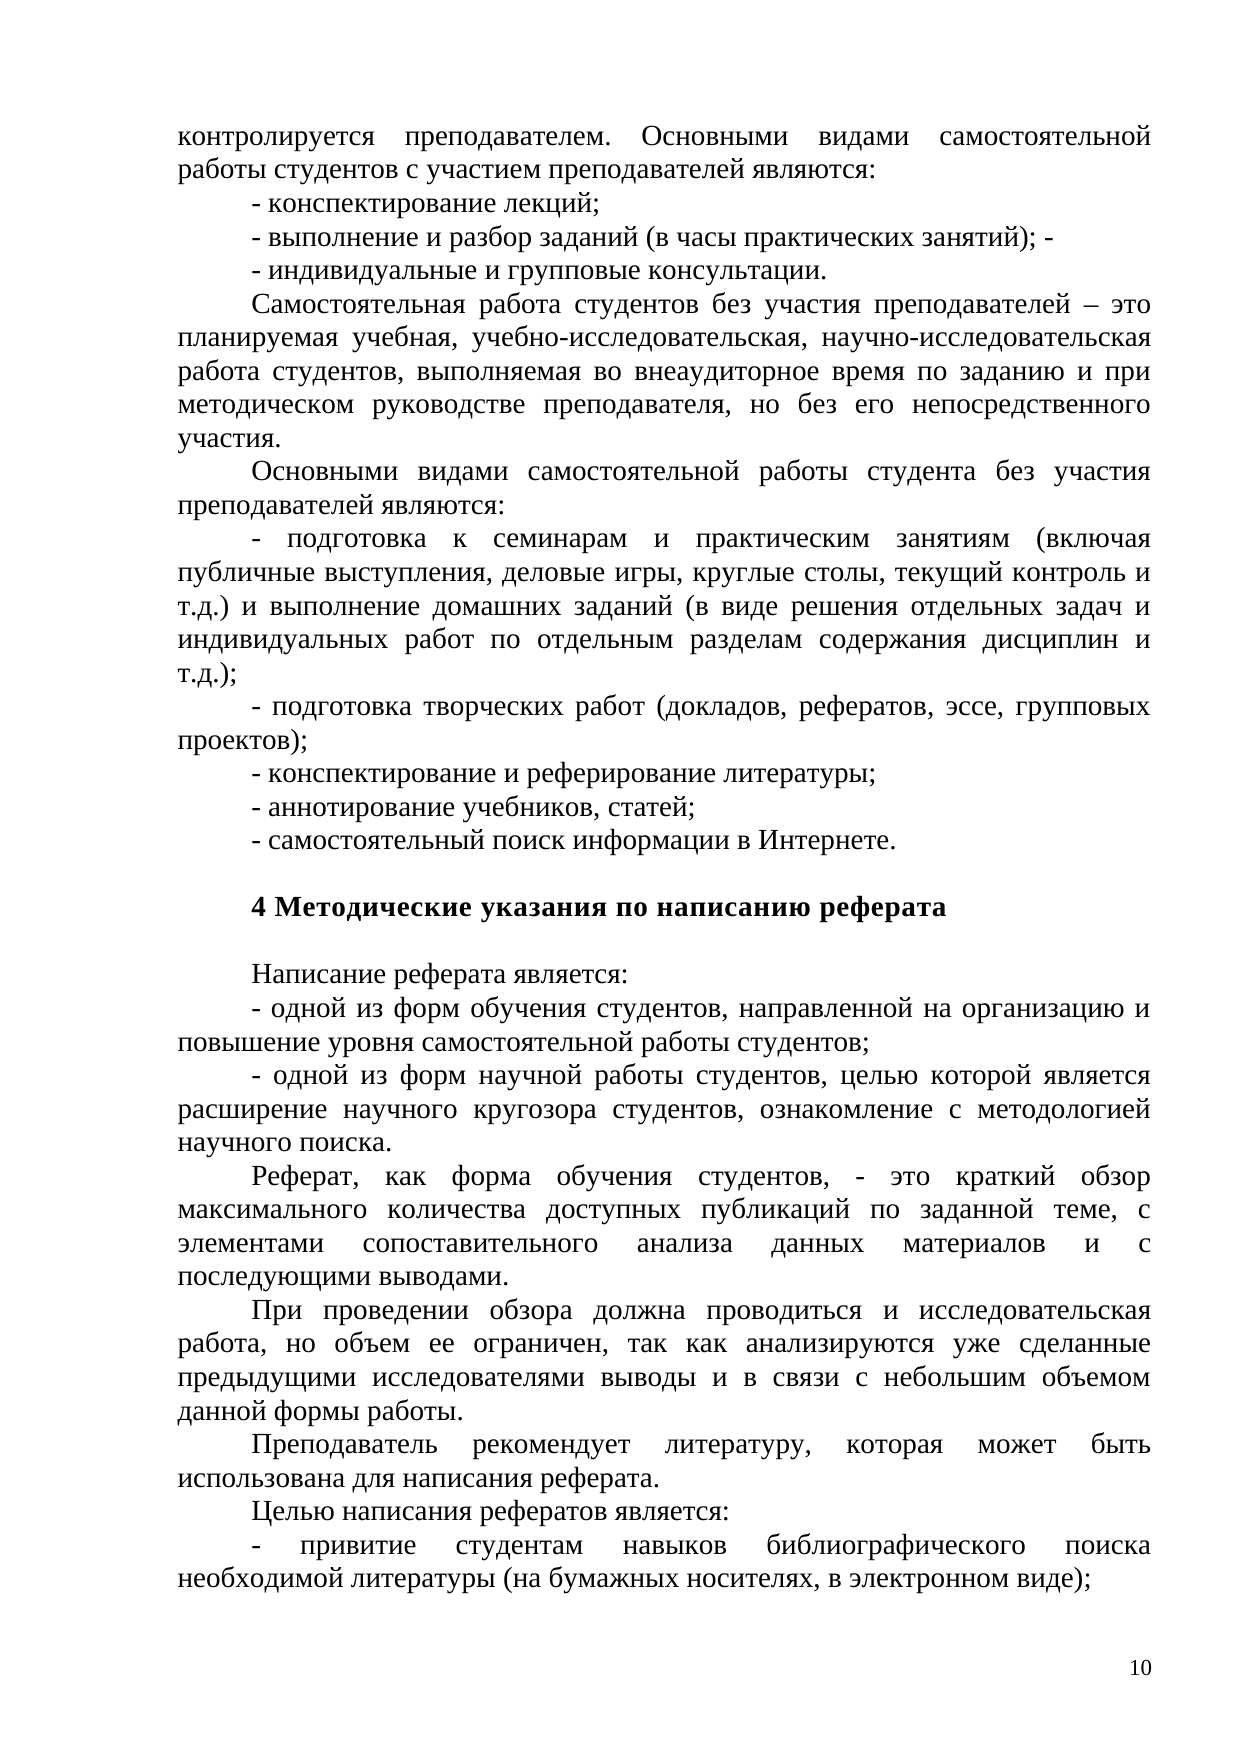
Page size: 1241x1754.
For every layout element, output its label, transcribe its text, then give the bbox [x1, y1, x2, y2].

text - аннотирование учебников, статей; [177, 789, 1152, 822]
text - конспектирование и реферирование литературы; [177, 755, 1152, 789]
text - индивидуальные и групповые консультации. [177, 252, 1152, 286]
text - самостоятельный поиск информации в Интернете. [177, 822, 1152, 856]
text Основными видами самостоятельной работы студента без участия преподавателей являются: [177, 453, 1152, 521]
text - одной из форм научной работы студентов, целью которой является расширение научного кругозора студентов, ознакомление с методологией научного поиска. [177, 1057, 1152, 1158]
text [177, 118, 1152, 185]
text Преподаватель рекомендует литературу, которая может быть использована для написания реферата. [177, 1426, 1152, 1493]
text - подготовка творческих работ (докладов, рефератов, эссе, групповых проектов); [177, 688, 1152, 755]
text - привитие студентам навыков библиографического поиска необходимой литературы (на бумажных носителях, в электронном виде); [177, 1527, 1152, 1594]
text Самостоятельная работа студентов без участия преподавателей – это планируемая учебная, учебно-исследовательская, научно-исследовательская работа студентов, выполняемая во внеаудиторное время по заданию и при методическом руководстве преподавателя, но без его непосредственного участия. [177, 286, 1152, 453]
text Целью написания рефератов является: [177, 1493, 1152, 1527]
text - конспектирование лекций; [177, 185, 1152, 219]
text При проведении обзора должна проводиться и исследовательская работа, но объем ее ограничен, так как анализируются уже сделанные предыдущими исследователями выводы и в связи с небольшим объемом данной формы работы. [177, 1292, 1152, 1426]
text Написание реферата является: [177, 957, 1152, 990]
text - выполнение и разбор заданий (в часы практических занятий); - [177, 219, 1152, 252]
text Реферат, как форма обучения студентов, - это краткий обзор максимального количества доступных публикаций по заданной теме, с элементами сопоставительного анализа данных материалов и с последующими выводами. [177, 1158, 1152, 1292]
text - подготовка к семинарам и практическим занятиям (включая публичные выступления, деловые игры, круглые столы, текущий контроль и т.д.) и выполнение домашних заданий (в виде решения отдельных задач и индивидуальных работ по отдельным разделам содержания дисциплин и т.д.); [177, 521, 1152, 688]
text - одной из форм обучения студентов, направленной на организацию и повышение уровня самостоятельной работы студентов; [177, 990, 1152, 1057]
text 4 Методические указания по написанию реферата [177, 889, 1152, 923]
